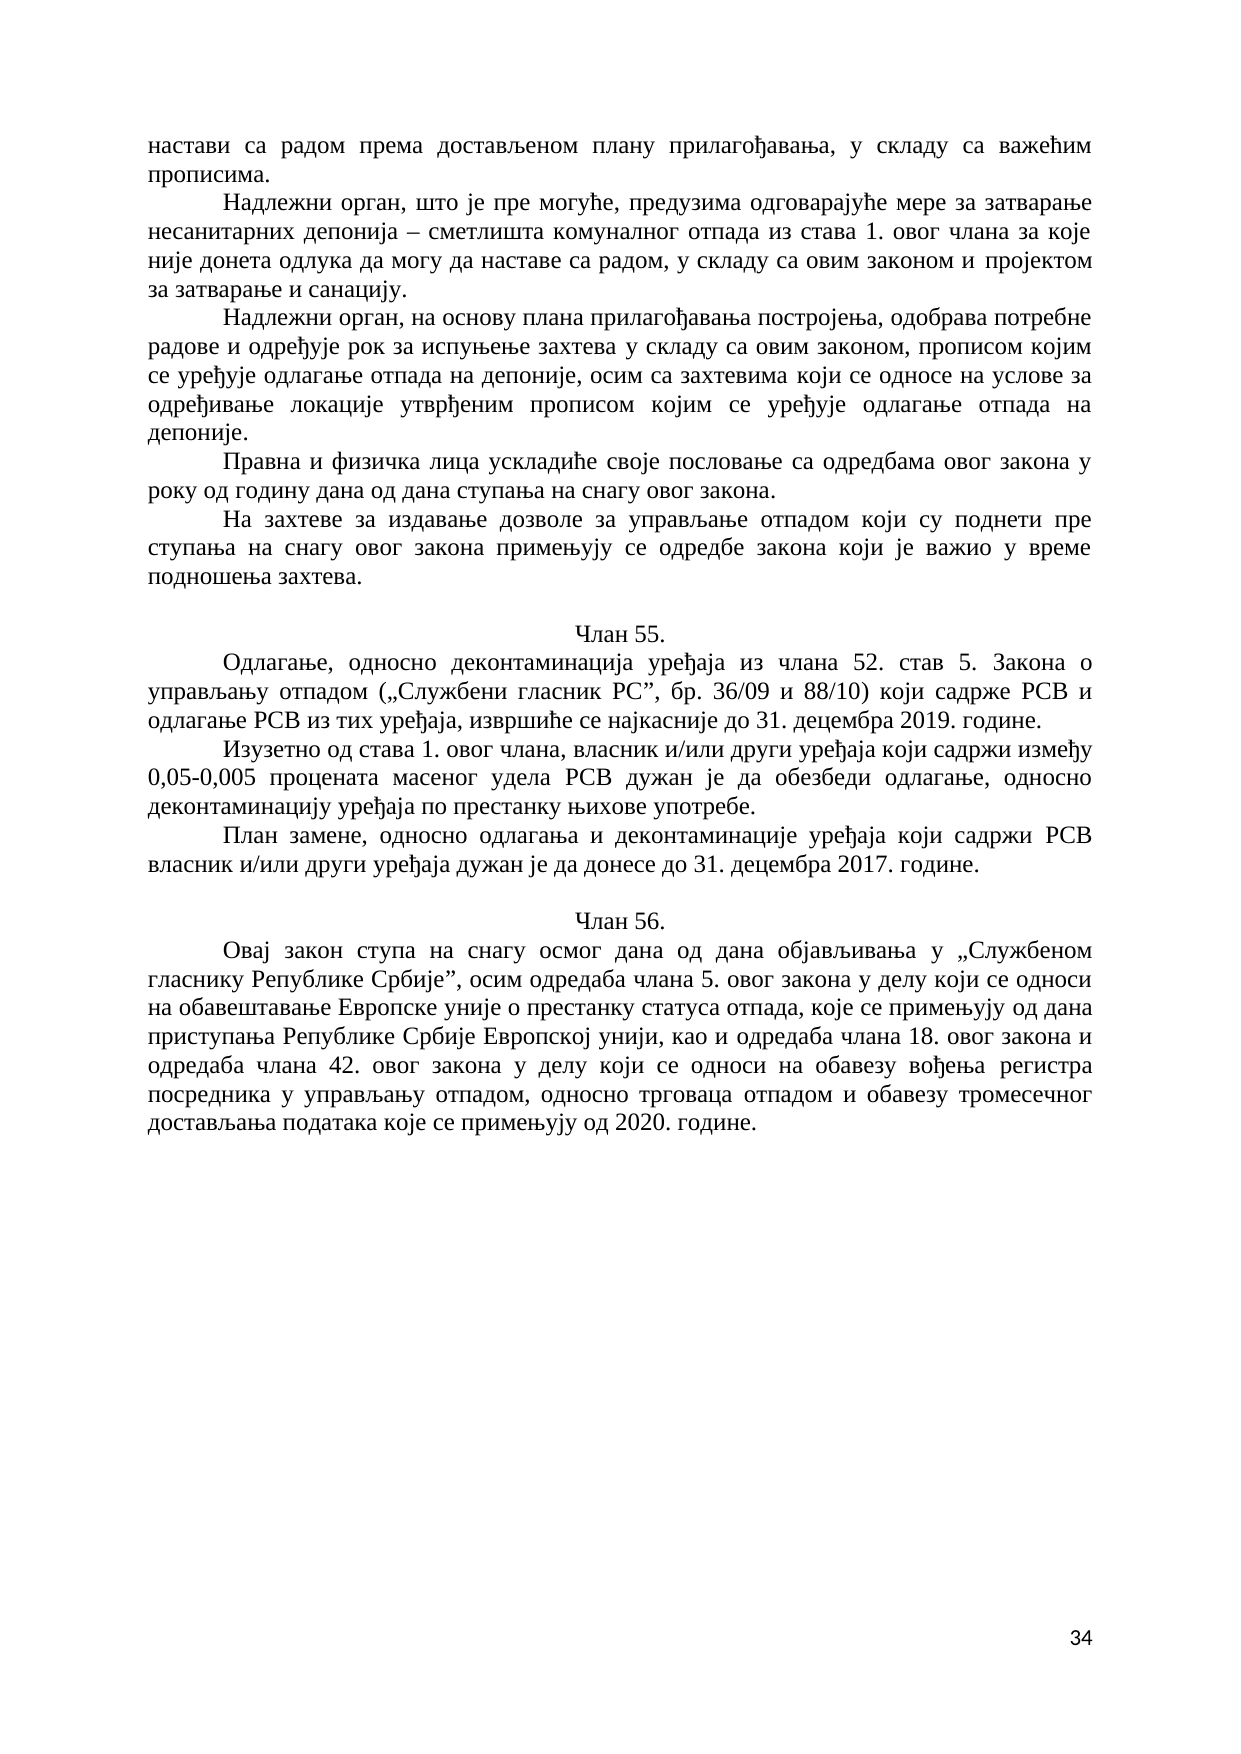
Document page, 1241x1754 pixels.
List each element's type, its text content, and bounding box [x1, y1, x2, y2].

text Правна и физичка лица ускладиће своје пословање са одредбама овог закона у року од годину дана од дана ступања на снагу овог закона. [148, 446, 1092, 504]
text Надлежни орган, на основу плана прилагођавања постројења, одобрава потребне радове и одређује рок за испуњење захтева у складу са овим законом, прописом којим се уређује одлагање отпада на депоније, осим са захтевима који се односе на услове за одређивање локације утврђеним прописом којим се уређује одлагање отпада на депоније. [148, 302, 1092, 446]
text Надлежни орган, што је пре могуће, предузима одговарајуће мере за затварање несанитарних депонија – сметлишта комуналног отпада из става 1. овог члана за које није донета одлука да могу да наставе са радом, у складу са овим законом и пројектом за затварање и санацију. [148, 187, 1092, 302]
text Члан 55. [148, 619, 1092, 647]
text Члан 56. [148, 906, 1092, 935]
text На захтеве за издавање дозволе за управљање отпадом који су поднети пре ступања на снагу овог закона примењују се одредбе закона који је важио у време подношења захтева. [148, 504, 1092, 590]
text План замене, односно одлагања и деконтаминације уређаја који садржи PCB власник и/или други уређаја дужан је да донесе до 31. децембра 2017. године. [148, 820, 1092, 877]
text Овај закон ступа на снагу осмог дана од дана објављивања у „Службеном гласнику Републике Србије”, осим одредаба члана 5. овог закона у делу који се односи на обавештавање Европске уније о престанку статуса отпада, које се примењују од дана приступања Републике Србије Европској унији, као и одредаба члана 18. овог закона и одредаба члана 42. овог закона у делу који се односи на обавезу вођења регистра посредника у управљању отпадом, односно трговаца отпадом и обавезу тромесечног достављања података које се примењују од 2020. године. [148, 935, 1092, 1136]
text Изузетно од става 1. овог члана, власник и/или други уређаја који садржи између 0,05-0,005 процената масеног удела PCB дужан је да обезбеди одлагање, односно деконтаминацију уређаја по престанку њихове употребе. [148, 734, 1092, 820]
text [148, 130, 1092, 187]
text Одлагање, односно деконтаминација уређаја из члана 52. став 5. Закона о управљању отпадом („Службени гласник РС”, бр. 36/09 и 88/10) који садрже PCB и одлагање PCB из тих уређаја, извршиће се најкасније до 31. децембра 2019. године. [148, 647, 1092, 734]
